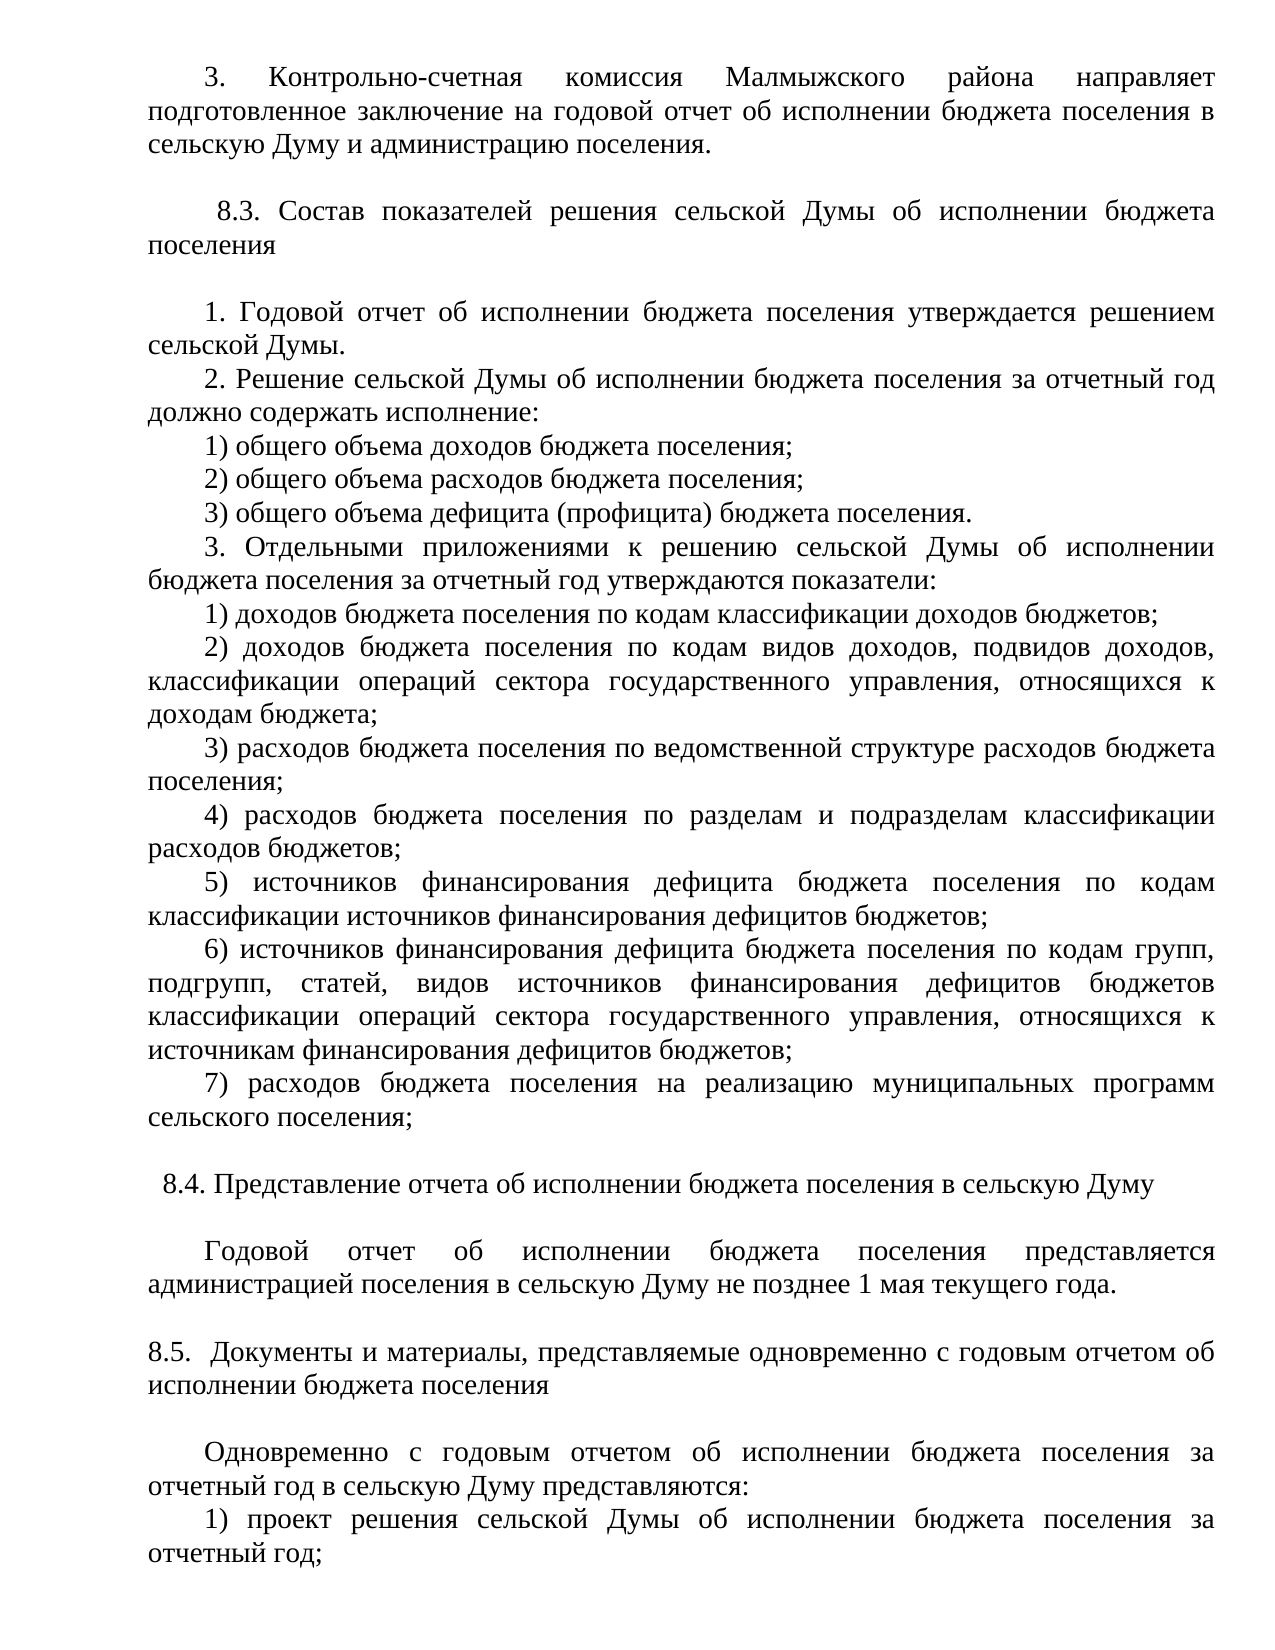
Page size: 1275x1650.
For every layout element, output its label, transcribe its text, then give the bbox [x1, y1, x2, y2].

text 8.4. Представление отчета об исполнении бюджета поселения в сельскую Думу [148, 1166, 1216, 1199]
text 1) проект решения сельской Думы об исполнении бюджета поселения за отчетный год; [148, 1501, 1216, 1568]
text 1) доходов бюджета поселения по кодам классификации доходов бюджетов; [148, 596, 1216, 629]
text 7) расходов бюджета поселения на реализацию муниципальных программ сельского поселения; [148, 1065, 1216, 1132]
text 8.5. Документы и материалы, представляемые одновременно с годовым отчетом об исполнении бюджета поселения [148, 1334, 1216, 1401]
text 2. Решение сельской Думы об исполнении бюджета поселения за отчетный год должно содержать исполнение: [148, 361, 1216, 428]
text 1) общего объема доходов бюджета поселения; [148, 428, 1216, 462]
text 3. Контрольно-счетная комиссия Малмыжского района направляет подготовленное заключение на годовой отчет об исполнении бюджета поселения в сельскую Думу и администрацию поселения. [148, 59, 1216, 160]
text 2) доходов бюджета поселения по кодам видов доходов, подвидов доходов, классификации операций сектора государственного управления, относящихся к доходам бюджета; [148, 629, 1216, 730]
text 2) общего объема расходов бюджета поселения; [148, 462, 1216, 495]
text Годовой отчет об исполнении бюджета поселения представляется администрацией поселения в сельскую Думу не позднее 1 мая текущего года. [148, 1233, 1216, 1300]
text 4) расходов бюджета поселения по разделам и подразделам классификации расходов бюджетов; [148, 797, 1216, 864]
text 8.3. Состав показателей решения сельской Думы об исполнении бюджета поселения [148, 193, 1216, 260]
text 3) расходов бюджета поселения по ведомственной структуре расходов бюджета поселения; [148, 730, 1216, 797]
text 5) источников финансирования дефицита бюджета поселения по кодам классификации источников финансирования дефицитов бюджетов; [148, 864, 1216, 931]
text 6) источников финансирования дефицита бюджета поселения по кодам групп, подгрупп, статей, видов источников финансирования дефицитов бюджетов классификации операций сектора государственного управления, относящихся к источникам финансирования дефицитов бюджетов; [148, 931, 1216, 1065]
text Одновременно с годовым отчетом об исполнении бюджета поселения за отчетный год в сельскую Думу представляются: [148, 1434, 1216, 1501]
text 1. Годовой отчет об исполнении бюджета поселения утверждается решением сельской Думы. [148, 294, 1216, 361]
text 3) общего объема дефицита (профицита) бюджета поселения. [148, 495, 1216, 529]
text 3. Отдельными приложениями к решению сельской Думы об исполнении бюджета поселения за отчетный год утверждаются показатели: [148, 529, 1216, 596]
